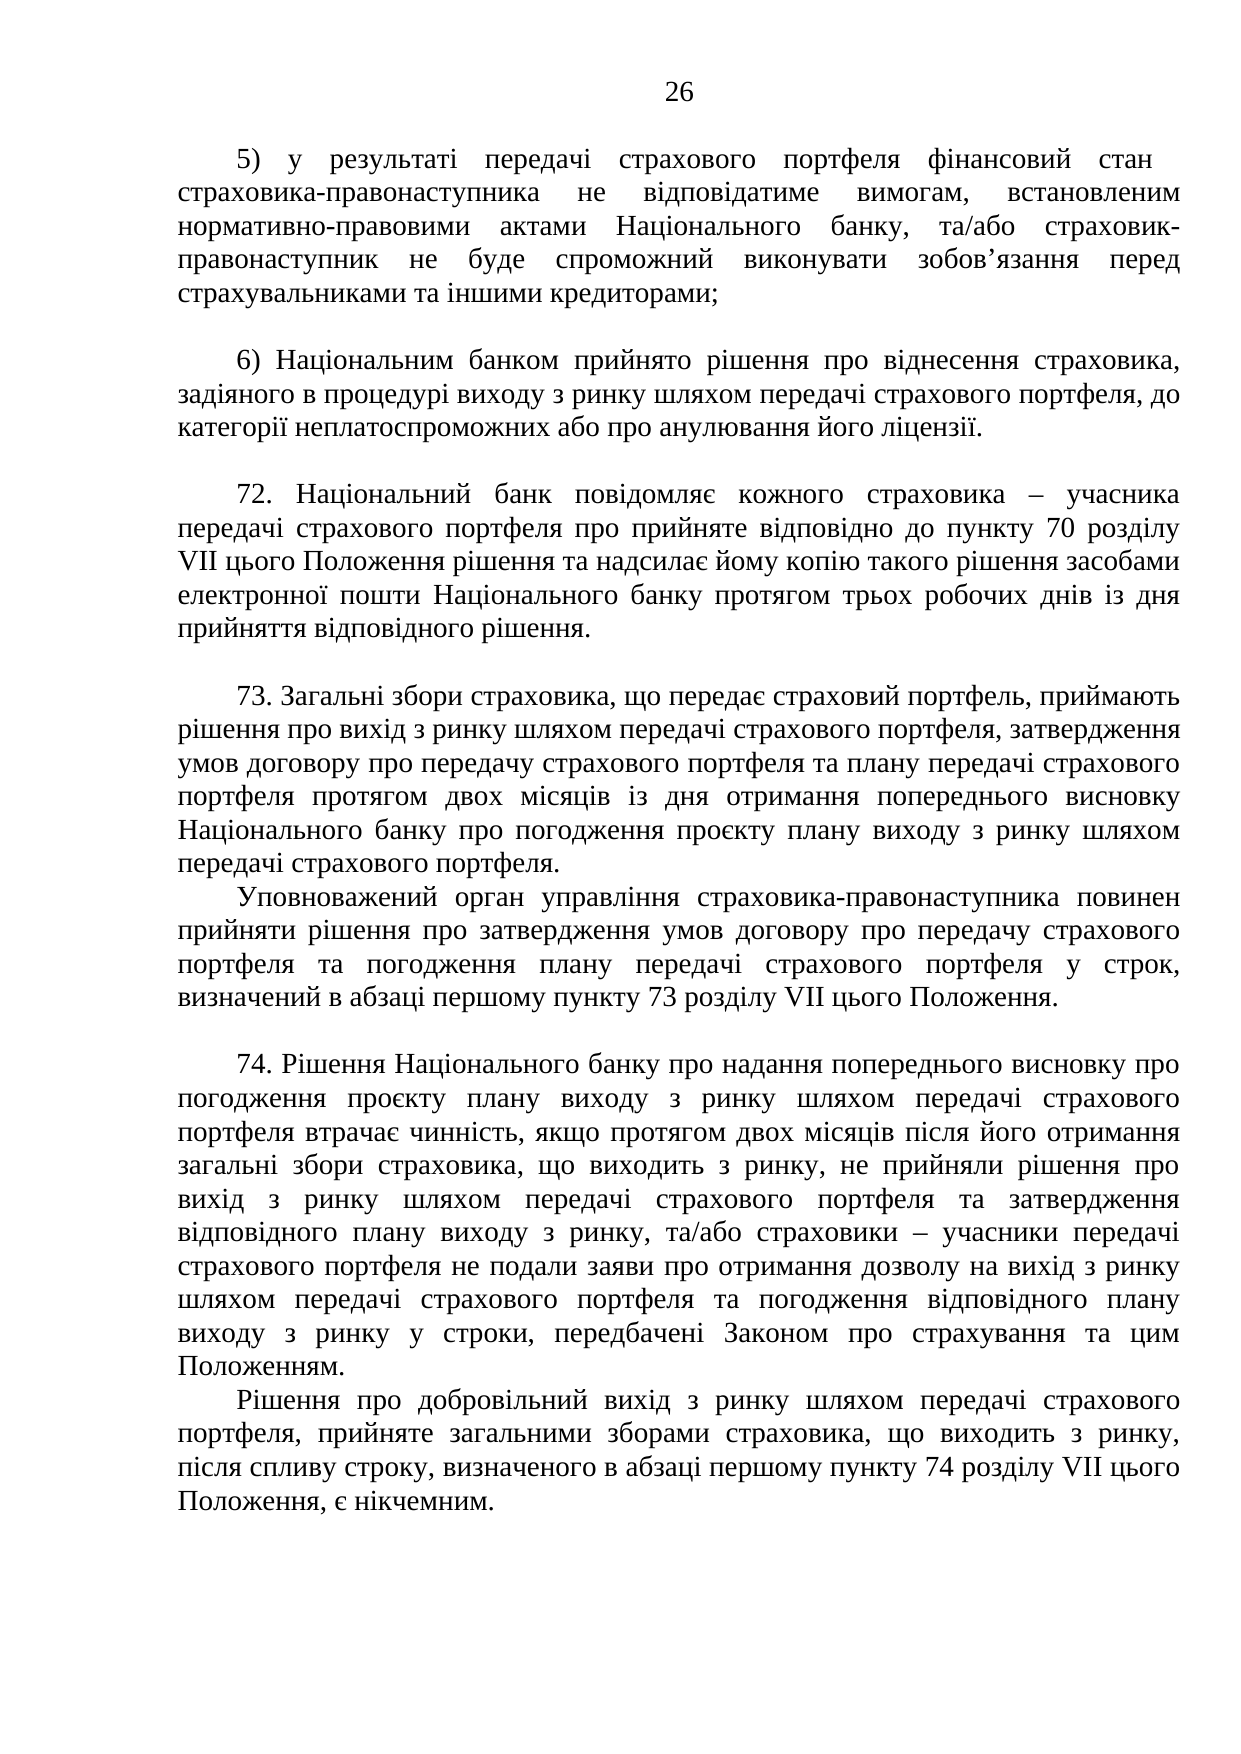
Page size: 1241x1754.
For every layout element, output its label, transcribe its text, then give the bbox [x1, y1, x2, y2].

text Уповноважений орган управління страховика-правонаступника повинен прийняти рішення про затвердження умов договору про передачу страхового портфеля та погодження плану передачі страхового портфеля у строк, визначений в абзаці першому пункту 73 розділу VII цього Положення. [177, 879, 1181, 1013]
text 6) Національним банком прийнято рішення про віднесення страховика, задіяного в процедурі виходу з ринку шляхом передачі страхового портфеля, до категорії неплатоспроможних або про анулювання його ліцензії. [177, 342, 1181, 443]
text 72. Національний банк повідомляє кожного страховика – учасника передачі страхового портфеля про прийняте відповідно до пункту 70 розділу VIІ цього Положення рішення та надсилає йому копію такого рішення засобами електронної пошти Національного банку протягом трьох робочих днів із дня прийняття відповідного рішення. [177, 476, 1181, 644]
text 5) у результаті передачі страхового портфеля фінансовий стан страховика-правонаступника не відповідатиме вимогам, встановленим нормативно-правовими актами Національного банку, та/або страховик-правонаступник не буде спроможний виконувати зобов’язання перед страхувальниками та іншими кредиторами; [177, 141, 1181, 309]
text 73. Загальні збори страховика, що передає страховий портфель, приймають рішення про вихід з ринку шляхом передачі страхового портфеля, затвердження умов договору про передачу страхового портфеля та плану передачі страхового портфеля протягом двох місяців із дня отримання попереднього висновку Національного банку про погодження проєкту плану виходу з ринку шляхом передачі страхового портфеля. [177, 678, 1181, 879]
text Рішення про добровільний вихід з ринку шляхом передачі страхового портфеля, прийняте загальними зборами страховика, що виходить з ринку, після спливу строку, визначеного в абзаці першому пункту 74 розділу VII цього Положення, є нікчемним. [177, 1382, 1181, 1516]
text 74. Рішення Національного банку про надання попереднього висновку про погодження проєкту плану виходу з ринку шляхом передачі страхового портфеля втрачає чинність, якщо протягом двох місяців після його отримання загальні збори страховика, що виходить з ринку, не прийняли рішення про вихід з ринку шляхом передачі страхового портфеля та затвердження відповідного плану виходу з ринку, та/або страховики – учасники передачі страхового портфеля не подали заяви про отримання дозволу на вихід з ринку шляхом передачі страхового портфеля та погодження відповідного плану виходу з ринку у строки, передбачені Законом про страхування та цим Положенням. [177, 1047, 1181, 1382]
